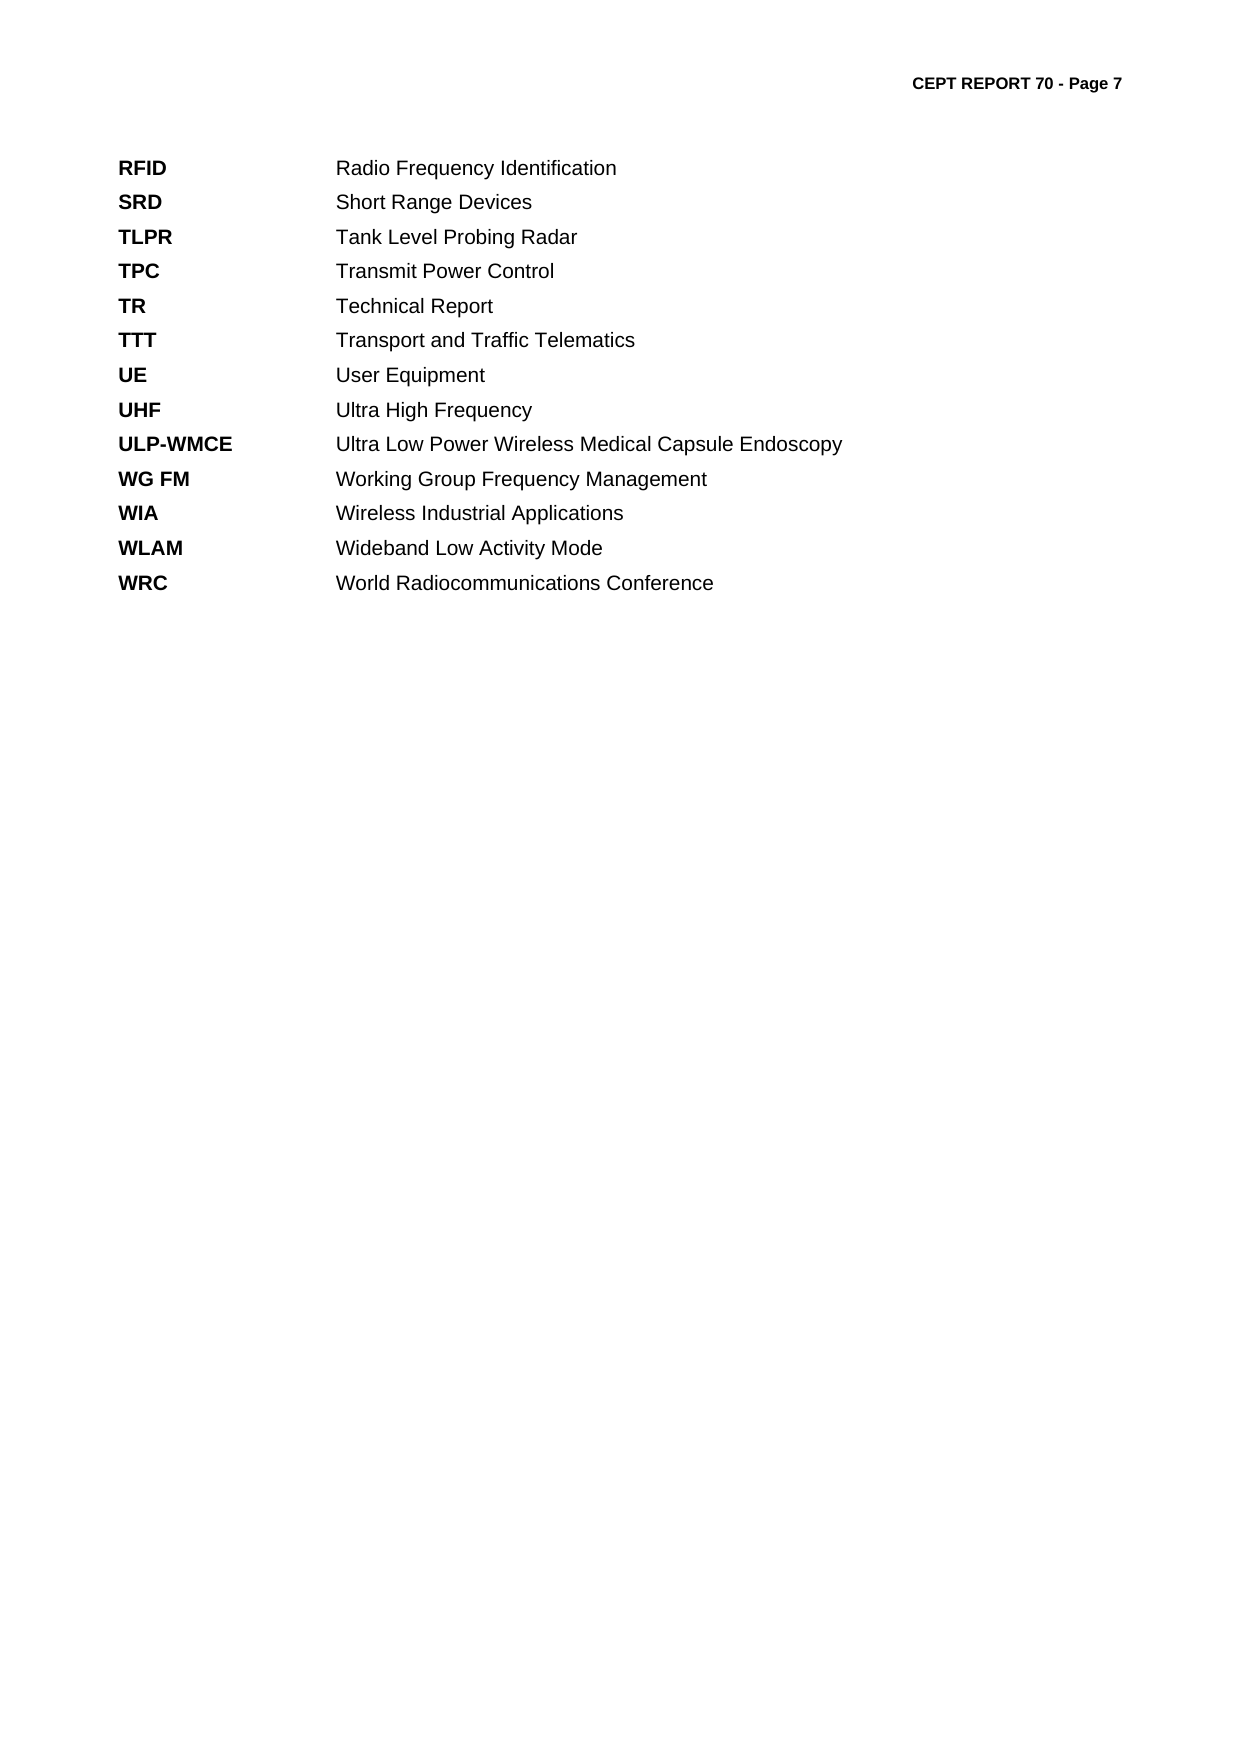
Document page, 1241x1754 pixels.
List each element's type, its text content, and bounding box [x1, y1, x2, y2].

table_cell ULP-WMCE [107, 427, 324, 461]
table_cell User Equipment [324, 358, 1133, 392]
table_cell Working Group Frequency Management [324, 461, 1133, 496]
table_cell Tank Level Probing Radar [324, 219, 1133, 254]
table_cell WIA [107, 496, 324, 530]
table_cell RFID [107, 150, 324, 184]
table_cell WG FM [107, 461, 324, 496]
table_cell SRD [107, 185, 324, 219]
table_cell TR [107, 288, 324, 323]
table_cell Ultra Low Power Wireless Medical Capsule Endoscopy [324, 427, 1133, 461]
table_cell Technical Report [324, 288, 1133, 323]
table_cell TPC [107, 254, 324, 288]
table_cell UE [107, 358, 324, 392]
table_cell TLPR [107, 219, 324, 254]
table_cell UHF [107, 392, 324, 427]
table_cell Transmit Power Control [324, 254, 1133, 288]
table_cell WRC [107, 565, 324, 599]
table_cell Ultra High Frequency [324, 392, 1133, 427]
table_cell Radio Frequency Identification [324, 150, 1133, 184]
table_cell World Radiocommunications Conference [324, 565, 1133, 599]
table_cell Wideband Low Activity Mode [324, 530, 1133, 565]
table_cell TTT [107, 323, 324, 357]
table_cell Short Range Devices [324, 185, 1133, 219]
table_cell Wireless Industrial Applications [324, 496, 1133, 530]
table_cell Transport and Traffic Telematics [324, 323, 1133, 357]
table_cell WLAM [107, 530, 324, 565]
